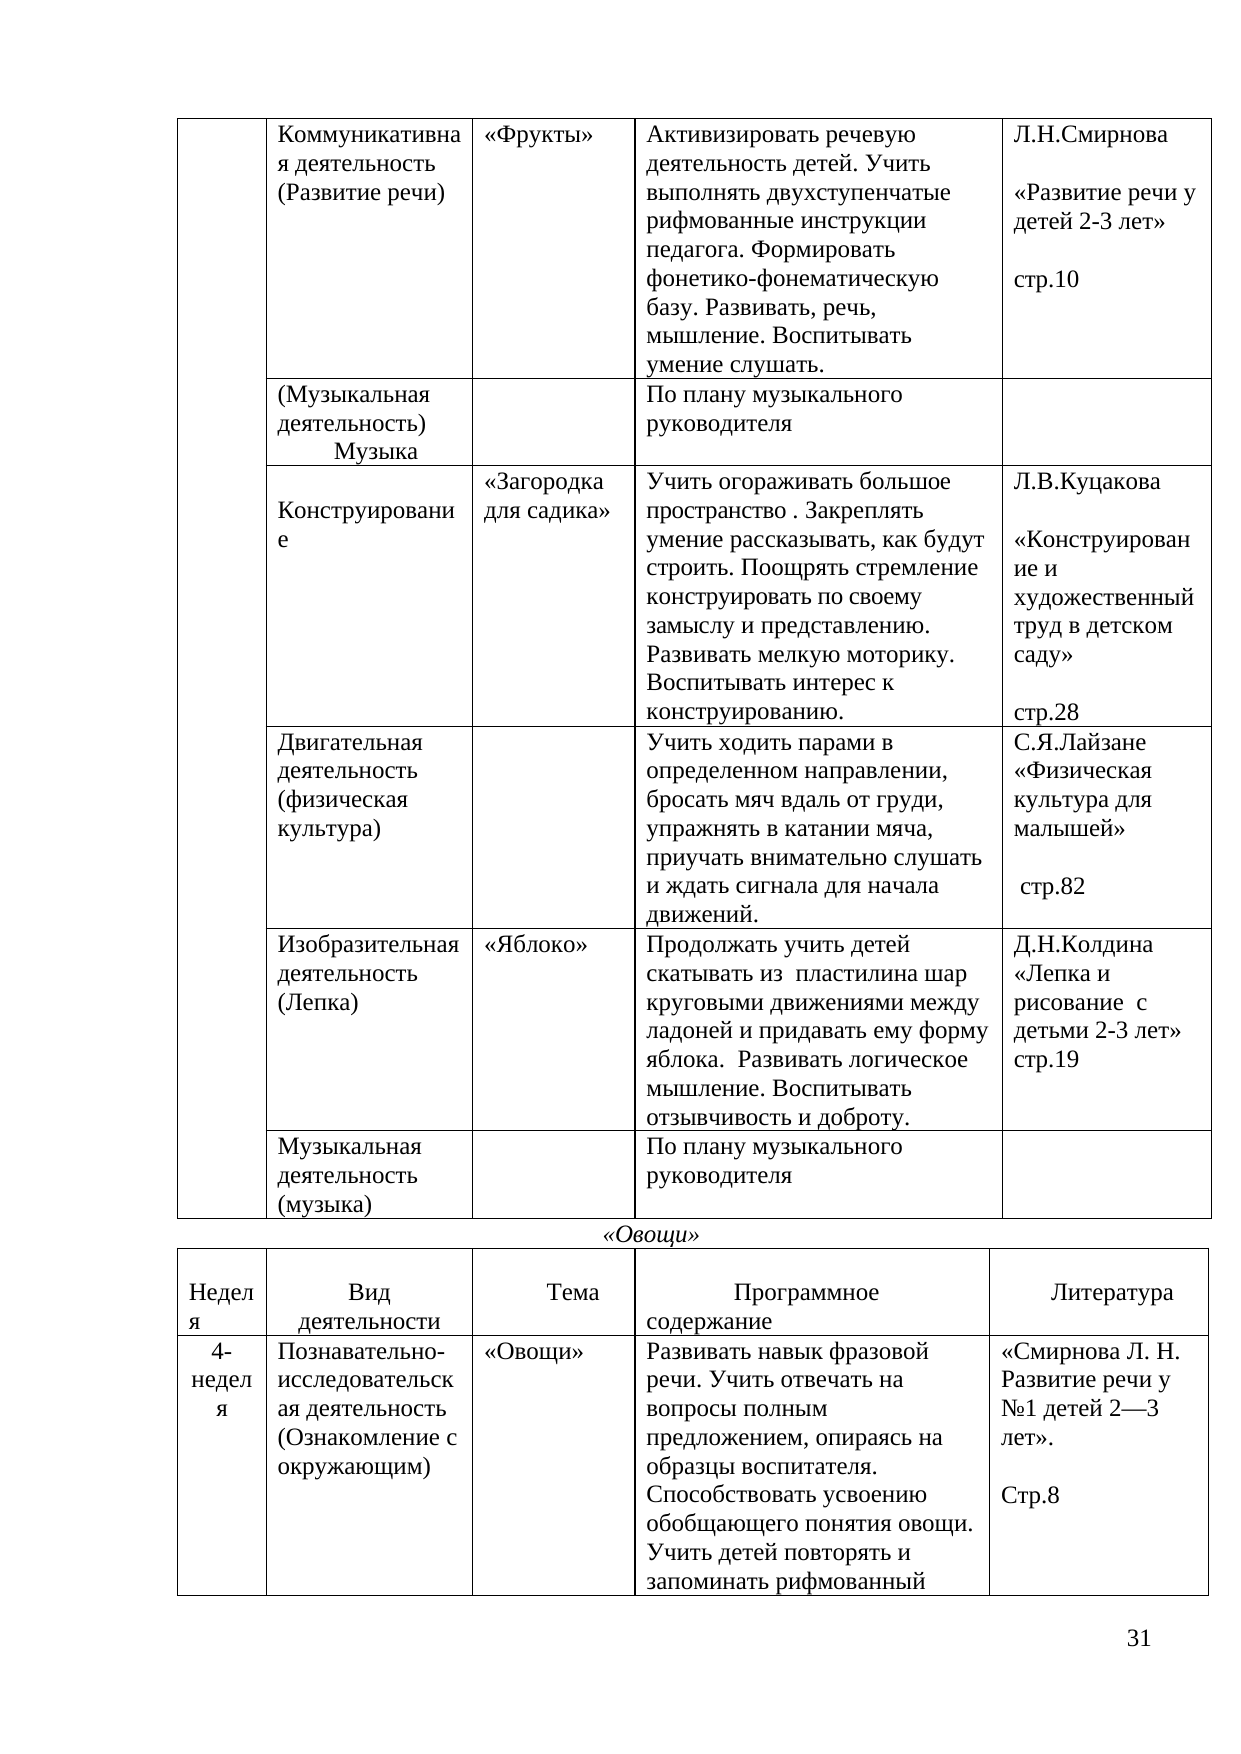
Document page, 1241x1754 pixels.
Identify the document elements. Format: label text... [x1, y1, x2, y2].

table_cell Двигательная деятельность (физическая культура) [267, 727, 472, 928]
table_cell [473, 727, 634, 928]
table_cell «Овощи» [473, 1336, 634, 1594]
table_cell [473, 1131, 634, 1218]
table_cell По плану музыкального руководителя [636, 1131, 1002, 1218]
table_header Программное содержание [636, 1249, 989, 1335]
table_header Неделя [178, 1249, 266, 1335]
table_header Литература [990, 1249, 1208, 1335]
table_cell Л.В.Куцакова «Конструирование и художественный труд в детском саду» стр.28 [1003, 466, 1211, 726]
table_cell По плану музыкального руководителя [636, 379, 1002, 465]
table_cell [636, 1336, 989, 1594]
table_cell «Загородка для садика» [473, 466, 634, 726]
table_cell Д.Н.Колдина «Лепка и рисование с детьми 2-3 лет» стр.19 [1003, 929, 1211, 1130]
table_header Тема [473, 1249, 634, 1335]
table_header Вид деятельности [267, 1249, 472, 1335]
table_cell Музыкальная деятельность (музыка) [267, 1131, 472, 1218]
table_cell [267, 1336, 472, 1594]
table_cell Учить огораживать большое пространство . Закреплять умение рассказывать, как будут строить. Поощрять стремление конструировать по своему замыслу и представлению. Развивать мелкую моторику. Воспитывать интерес к конструированию. [636, 466, 1002, 726]
table_cell (Музыкальная деятельность) Музыка [267, 379, 472, 465]
table_cell Активизировать речевую деятельность детей. Учить выполнять двухступенчатые рифмованные инструкции педагога. Формировать фонетико-фонематическую базу. Развивать, речь, мышление. Воспитывать умение слушать. [636, 119, 1002, 378]
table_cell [990, 1336, 1208, 1594]
table_cell Изобразительная деятельность (Лепка) [267, 929, 472, 1130]
text «Овощи» [177, 1219, 1152, 1247]
table_cell «Фрукты» [473, 119, 634, 378]
table_cell [1003, 1131, 1211, 1218]
table_cell «Яблоко» [473, 929, 634, 1130]
table_cell С.Я.Лайзане «Физическая культура для малышей» стр.82 [1003, 727, 1211, 928]
table_cell [1003, 379, 1211, 465]
table_cell [473, 379, 634, 465]
table_cell Л.Н.Смирнова «Развитие речи у детей 2-3 лет» стр.10 [1003, 119, 1211, 378]
table_cell Учить ходить парами в определенном направлении, бросать мяч вдаль от груди, упражнять в катании мяча, приучать внимательно слушать и ждать сигнала для начала движений. [636, 727, 1002, 928]
table_cell Коммуникативная деятельность (Развитие речи) [267, 119, 472, 378]
table_cell Конструирование [267, 466, 472, 726]
table_cell 4-неделя [178, 1336, 266, 1594]
table_cell Продолжать учить детей скатывать из пластилина шар круговыми движениями между ладоней и придавать ему форму яблока. Развивать логическое мышление. Воспитывать отзывчивость и доброту. [636, 929, 1002, 1130]
